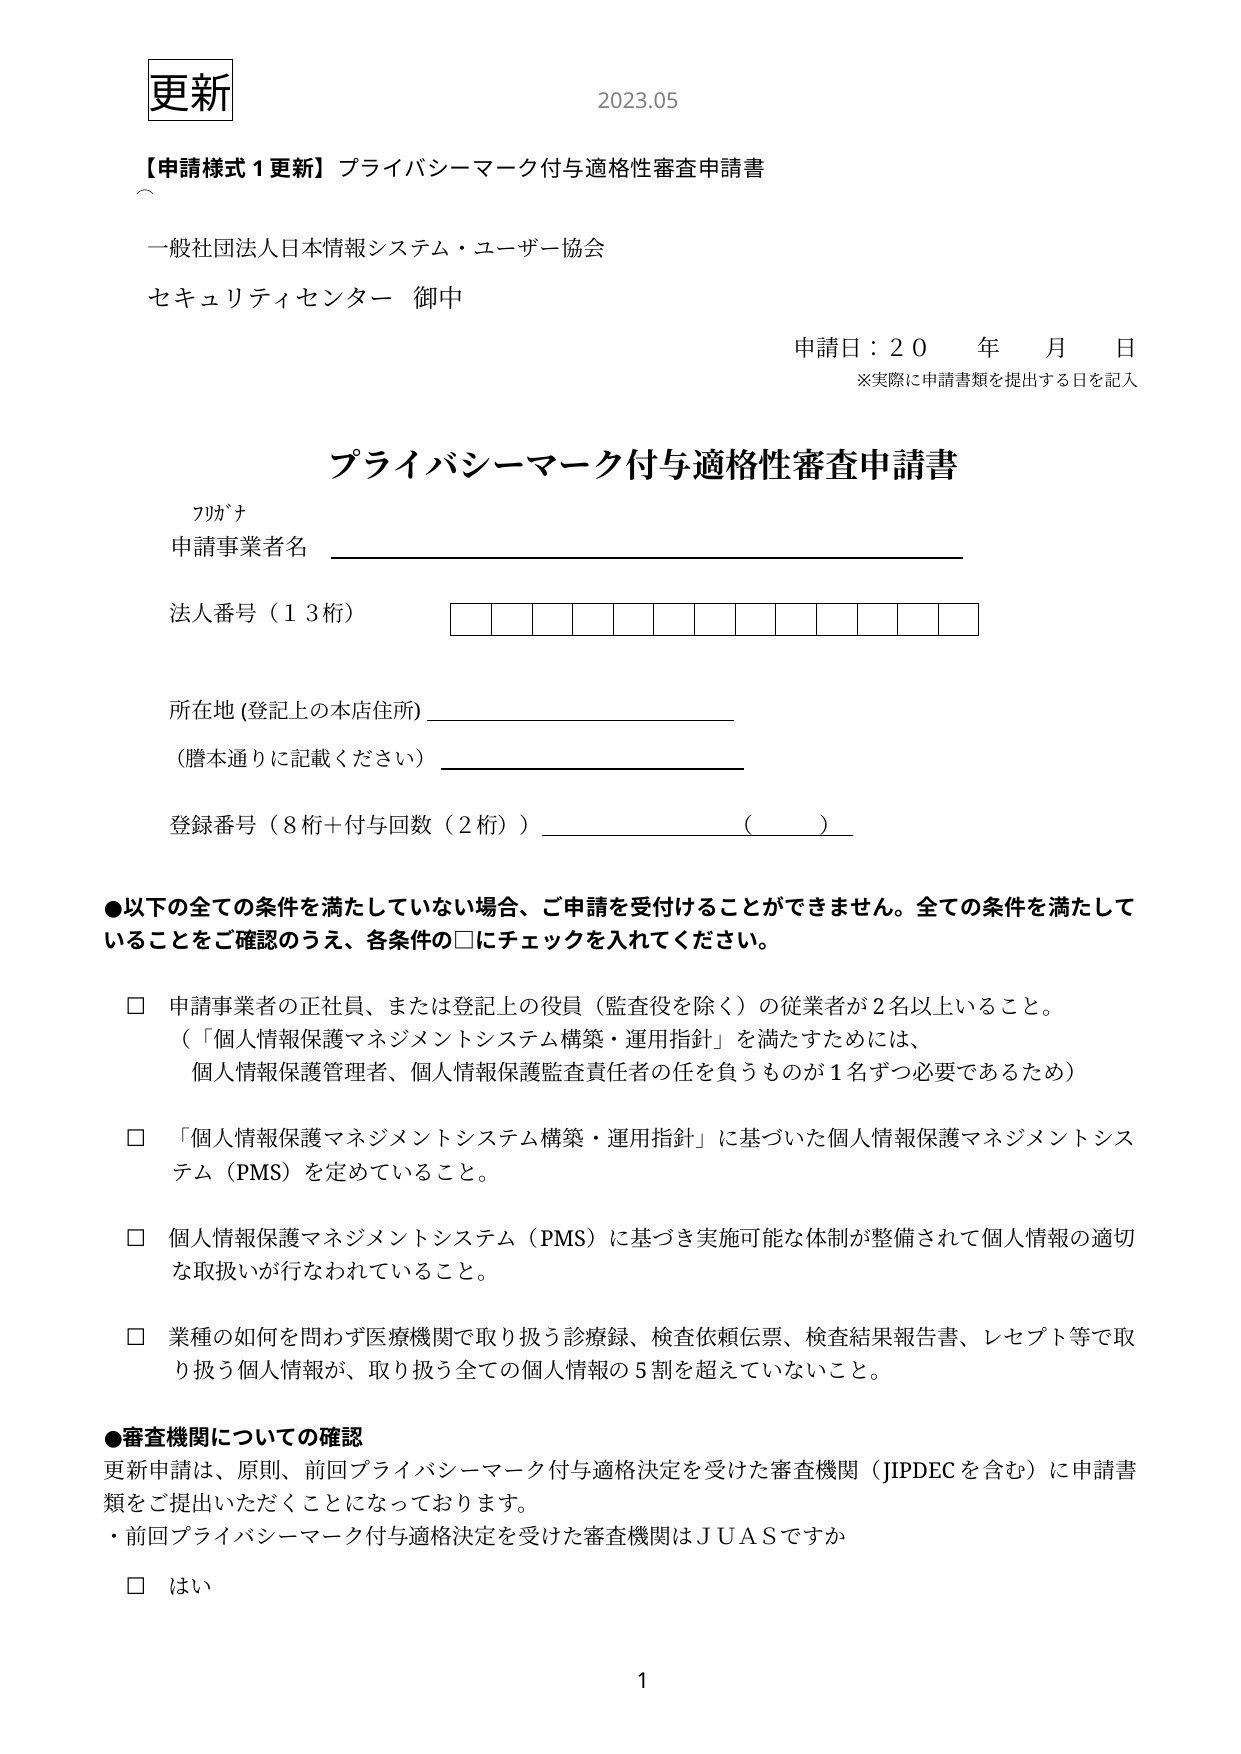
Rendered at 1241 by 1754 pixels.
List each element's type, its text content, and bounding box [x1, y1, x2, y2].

table_header [858, 604, 897, 635]
table_header [695, 604, 735, 635]
text 申請事業者名 [148, 529, 1152, 562]
table_header [533, 604, 572, 635]
text プライバシーマーク付与適格性審査申請書 [148, 429, 1137, 496]
table_header [451, 604, 491, 635]
text 所在地 (登記上の本店住所) [148, 692, 1137, 725]
table_header [817, 604, 857, 635]
text 業種の如何を問わず医療機関で取り扱う診療録、検査依頼伝票、検査結果報告書、レセプト等で取り扱う個人情報が、取り扱う全ての個人情報の5割を超えていないこと。 [125, 1320, 1137, 1386]
text ※実際に申請書類を提出する日を記入 [148, 363, 1137, 396]
table_header [776, 604, 816, 635]
text 「個人情報保護マネジメントシステム構築・運用指針」に基づいた個人情報保護マネジメントシステム（PMS）を定めていること。 [125, 1121, 1137, 1187]
table_header [939, 604, 978, 635]
table_header [573, 604, 613, 635]
text 更新申請は、原則、前回プライバシーマーク付与適格決定を受けた審査機関（JIPDECを含む）に申請書類をご提出いただくことになっております。 [103, 1452, 1137, 1518]
table_header [614, 604, 653, 635]
text 申請日：２０ 年 月 日 [148, 330, 1137, 363]
text 法人番号（１３桁） [148, 595, 1137, 628]
text （謄本通りに記載ください） [144, 741, 1137, 774]
text 一般社団法人日本情報システム・ユーザー協会 [148, 231, 1137, 264]
table_header [654, 604, 694, 635]
text セキュリティセンター 御中 [148, 264, 1137, 330]
text 個人情報保護管理者、個人情報保護監査責任者の任を負うものが1名ずつ必要であるため） [191, 1055, 1137, 1088]
text ﾌﾘｶﾞﾅ [148, 496, 1137, 529]
text ●以下の全ての条件を満たしていない場合、ご申請を受付けることができません。全ての条件を満たしていることをご確認のうえ、各条件の□にチェックを入れてください。 [103, 889, 1137, 955]
text 登録番号（８桁＋付与回数（２桁）） （ ） [148, 807, 1137, 840]
table_header [492, 604, 532, 635]
text ・前回プライバシーマーク付与適格決定を受けた審査機関はＪＵＡＳですか [103, 1518, 1137, 1552]
text 申請事業者の正社員、または登記上の役員（監査役を除く）の従業者が2名以上いること。 [125, 988, 1137, 1022]
table_header [898, 604, 938, 635]
text ●審査機関についての確認 [103, 1419, 1137, 1452]
table_header [736, 604, 775, 635]
text （「個人情報保護マネジメントシステム構築・運用指針」を満たすためには、 [169, 1022, 1137, 1055]
text 個人情報保護マネジメントシステム（PMS）に基づき実施可能な体制が整備されて個人情報の適切な取扱いが行なわれていること。 [125, 1220, 1137, 1287]
text はい [103, 1552, 1137, 1618]
